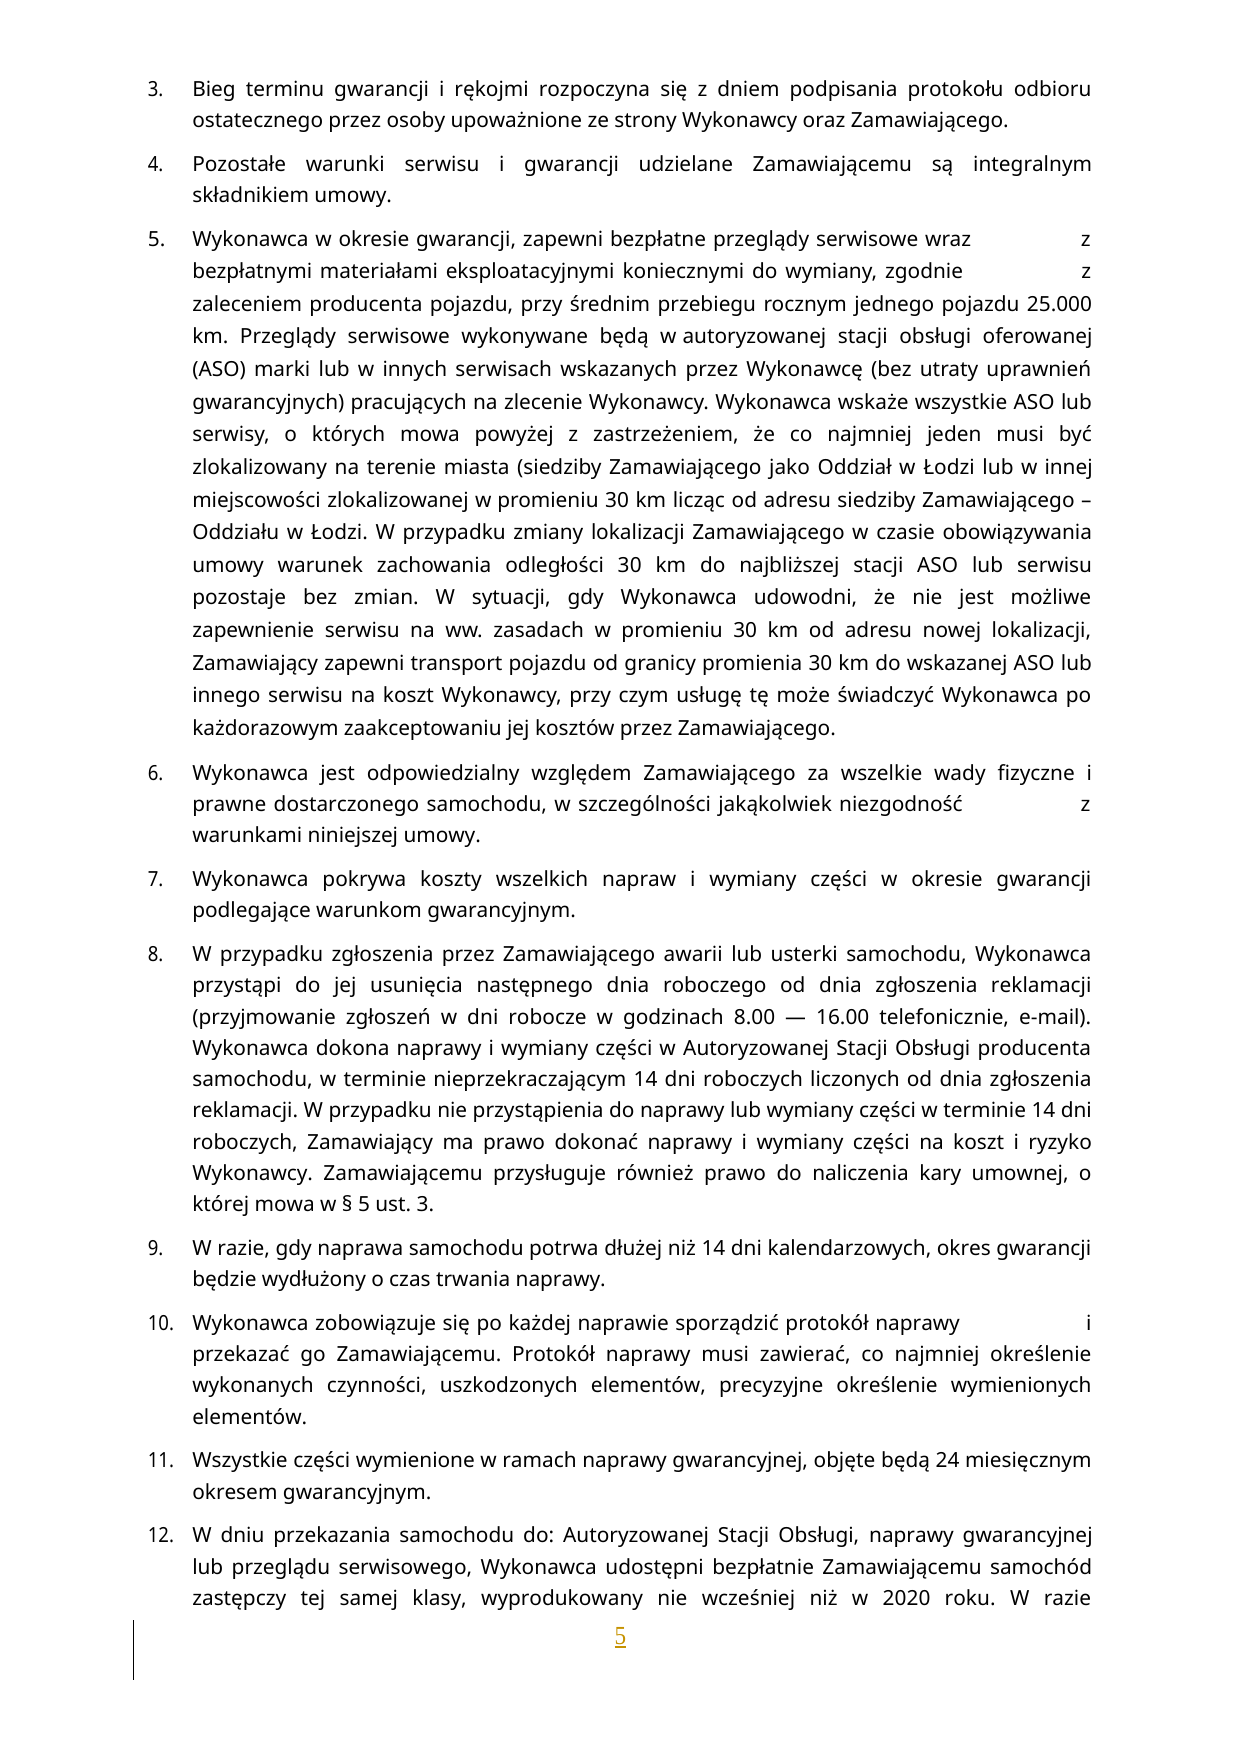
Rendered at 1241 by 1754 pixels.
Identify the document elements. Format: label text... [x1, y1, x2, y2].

list Pozostałe warunki serwisu i gwarancji udzielane Zamawiającemu są integralnym składnikiem umowy. [148, 149, 1093, 208]
list W razie, gdy naprawa samochodu potrwa dłużej niż 14 dni kalendarzowych, okres gwarancji będzie wydłużony o czas trwania naprawy. [148, 1233, 1093, 1293]
list Wykonawca w okresie gwarancji, zapewni bezpłatne przeglądy serwisowe wraz z bezpłatnymi materiałami eksploatacyjnymi koniecznymi do wymiany, zgodnie z zaleceniem producenta pojazdu, przy średnim przebiegu rocznym jednego pojazdu 25.000 km. Przeglądy serwisowe wykonywane będą w autoryzowanej stacji obsługi oferowanej (ASO) marki lub w innych serwisach wskazanych przez Wykonawcę (bez utraty uprawnień gwarancyjnych) pracujących na zlecenie Wykonawcy. Wykonawca wskaże wszystkie ASO lub serwisy, o których mowa powyżej z zastrzeżeniem, że co najmniej jeden musi być zlokalizowany na terenie miasta (siedziby Zamawiającego jako Oddział w Łodzi lub w innej miejscowości zlokalizowanej w promieniu 30 km licząc od adresu siedziby Zamawiającego – Oddziału w Łodzi. W przypadku zmiany lokalizacji Zamawiającego w czasie obowiązywania umowy warunek zachowania odległości 30 km do najbliższej stacji ASO lub serwisu pozostaje bez zmian. W sytuacji, gdy Wykonawca udowodni, że nie jest możliwe zapewnienie serwisu na ww. zasadach w promieniu 30 km od adresu nowej lokalizacji, Zamawiający zapewni transport pojazdu od granicy promienia 30 km do wskazanej ASO lub innego serwisu na koszt Wykonawcy, przy czym usługę tę może świadczyć Wykonawca po każdorazowym zaakceptowaniu jej kosztów przez Zamawiającego. [148, 224, 1093, 741]
list Bieg terminu gwarancji i rękojmi rozpoczyna się z dniem podpisania protokołu odbioru ostatecznego przez osoby upoważnione ze strony Wykonawcy oraz Zamawiającego. [148, 74, 1093, 133]
list Wykonawca jest odpowiedzialny względem Zamawiającego za wszelkie wady fizyczne i prawne dostarczonego samochodu, w szczególności jakąkolwiek niezgodność z warunkami niniejszej umowy. [148, 758, 1093, 849]
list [148, 1521, 1093, 1611]
list W przypadku zgłoszenia przez Zamawiającego awarii lub usterki samochodu, Wykonawca przystąpi do jej usunięcia następnego dnia roboczego od dnia zgłoszenia reklamacji (przyjmowanie zgłoszeń w dni robocze w godzinach 8.00 — 16.00 telefonicznie, e-mail). Wykonawca dokona naprawy i wymiany części w Autoryzowanej Stacji Obsługi producenta samochodu, w terminie nieprzekraczającym 14 dni roboczych liczonych od dnia zgłoszenia reklamacji. W przypadku nie przystąpienia do naprawy lub wymiany części w terminie 14 dni roboczych, Zamawiający ma prawo dokonać naprawy i wymiany części na koszt i ryzyko Wykonawcy. Zamawiającemu przysługuje również prawo do naliczenia kary umownej, o której mowa w § 5 ust. 3. [148, 939, 1093, 1218]
list Wykonawca pokrywa koszty wszelkich napraw i wymiany części w okresie gwarancji podlegające warunkom gwarancyjnym. [148, 864, 1093, 924]
list Wszystkie części wymienione w ramach naprawy gwarancyjnej, objęte będą 24 miesięcznym okresem gwarancyjnym. [148, 1446, 1093, 1505]
list Wykonawca zobowiązuje się po każdej naprawie sporządzić protokół naprawy i przekazać go Zamawiającemu. Protokół naprawy musi zawierać, co najmniej określenie wykonanych czynności, uszkodzonych elementów, precyzyjne określenie wymienionych elementów. [148, 1308, 1093, 1430]
